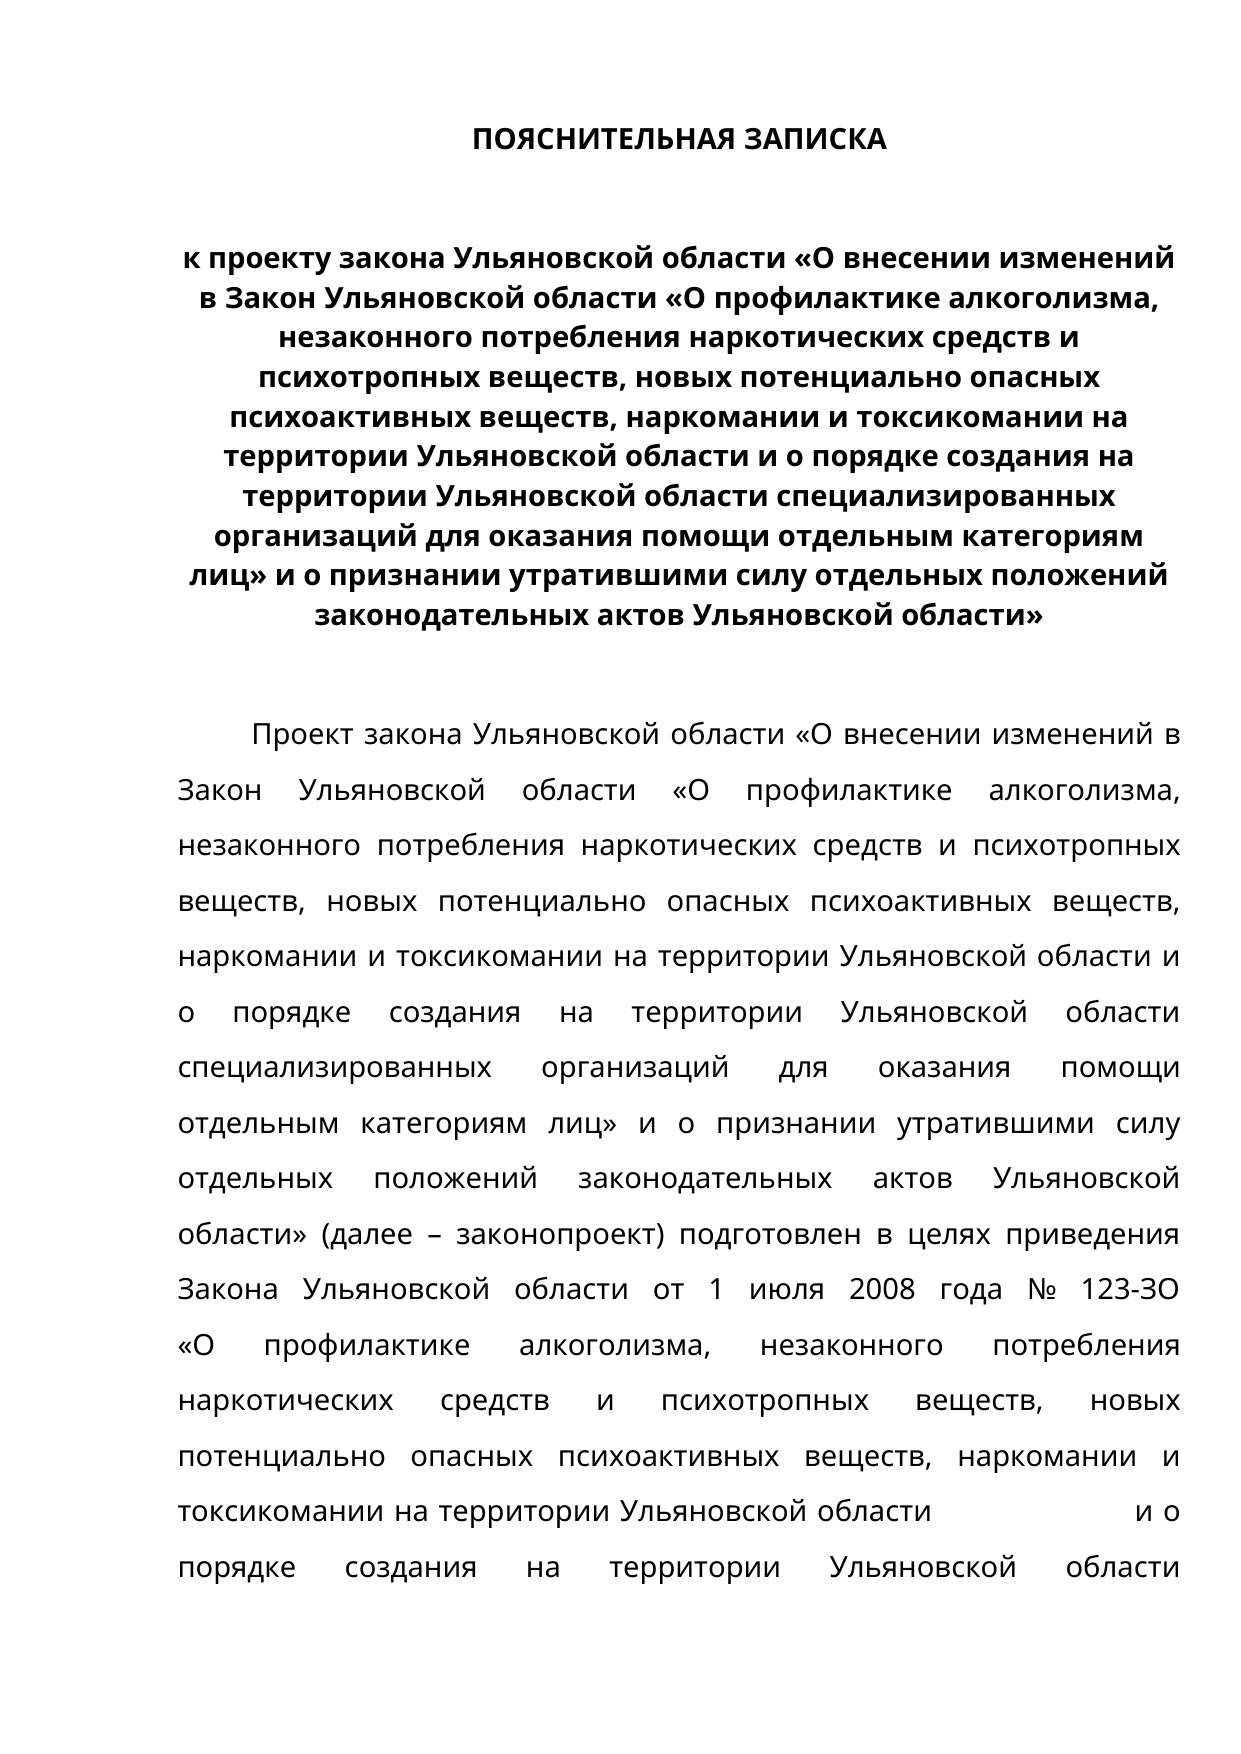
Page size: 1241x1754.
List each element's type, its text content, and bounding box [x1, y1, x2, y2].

text ПОЯСНИТЕЛЬНАЯ ЗАПИСКА [177, 118, 1181, 158]
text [177, 713, 1181, 1586]
text к проекту закона Ульяновской области «О внесении изменений в Закон Ульяновской области «О профилактике алкоголизма, незаконного потребления наркотических средств и психотропных веществ, новых потенциально опасных психоактивных веществ, наркомании и токсикомании на территории Ульяновской области и о порядке создания на территории Ульяновской области специализированных организаций для оказания помощи отдельным категориям лиц» и о признании утратившими силу отдельных положений законодательных актов Ульяновской области» [177, 237, 1181, 634]
